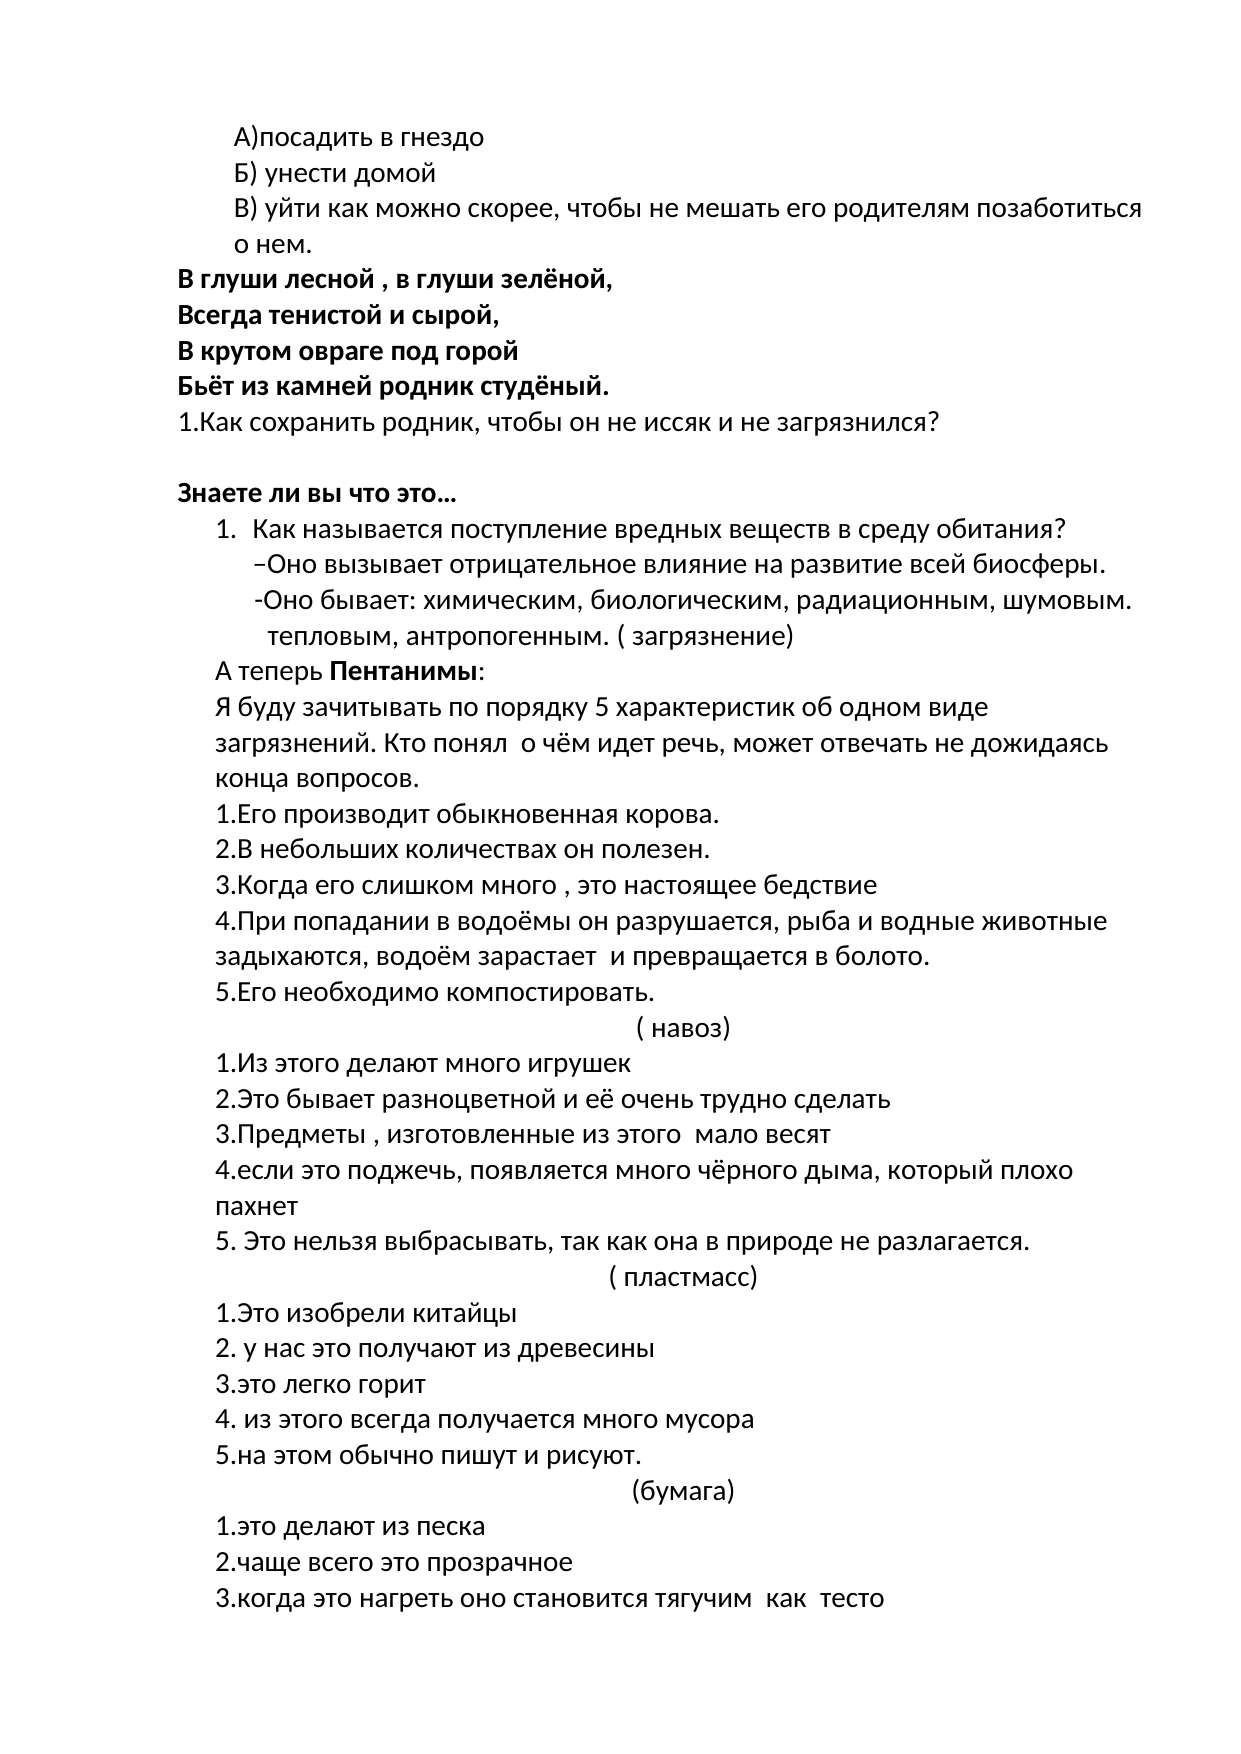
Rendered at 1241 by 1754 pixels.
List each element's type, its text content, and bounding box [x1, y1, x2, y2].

text –Оно вызывает отрицательное влияние на развитие всей биосферы. [252, 546, 1152, 581]
text (бумага) [215, 1472, 1152, 1507]
text 3.Когда его слишком много , это настоящее бедствие [215, 866, 1152, 902]
text 4.При попадании в водоёмы он разрушается, рыба и водные животные задыхаются, водоём зарастает и превращается в болото. [215, 902, 1152, 973]
text 3.когда это нагреть оно становится тягучим как тесто [215, 1579, 1152, 1614]
text Я буду зачитывать по порядку 5 характеристик об одном виде загрязнений. Кто понял о чём идет речь, может отвечать не дожидаясь конца вопросов. [215, 688, 1152, 795]
text В глуши лесной , в глуши зелёной, [177, 261, 1152, 296]
text ( навоз) [215, 1009, 1152, 1044]
list Как называется поступление вредных веществ в среду обитания? [215, 510, 1152, 546]
text В) уйти как можно скорее, чтобы не мешать его родителям позаботиться о нем. [233, 189, 1152, 261]
text -Оно бывает: химическим, биологическим, радиационным, шумовым. [215, 581, 1152, 617]
text 3.Предметы , изготовленные из этого мало весят [215, 1116, 1152, 1151]
text А теперь Пентанимы: [215, 652, 1152, 688]
text 4. из этого всегда получается много мусора [215, 1401, 1152, 1436]
text 3.это легко горит [215, 1365, 1152, 1401]
text ( пластмасс) [215, 1258, 1152, 1294]
text Б) унести домой [233, 154, 1152, 189]
text 5.Его необходимо компостировать. [215, 973, 1152, 1009]
text Знаете ли вы что это… [177, 474, 1152, 510]
text 5.на этом обычно пишут и рисуют. [215, 1436, 1152, 1472]
text 2.Это бывает разноцветной и её очень трудно сделать [215, 1080, 1152, 1116]
text Всегда тенистой и сырой, [177, 296, 1152, 332]
text тепловым, антропогенным. ( загрязнение) [215, 617, 1152, 652]
text 2. у нас это получают из древесины [215, 1329, 1152, 1365]
text 2.В небольших количествах он полезен. [215, 831, 1152, 866]
text 1.это делают из песка [215, 1507, 1152, 1543]
text 5. Это нельзя выбрасывать, так как она в природе не разлагается. [215, 1222, 1152, 1258]
text 4.если это поджечь, появляется много чёрного дыма, который плохо пахнет [215, 1151, 1152, 1222]
text А)посадить в гнездо [233, 118, 1152, 154]
text 1.Его производит обыкновенная корова. [215, 795, 1152, 831]
text 1.Как сохранить родник, чтобы он не иссяк и не загрязнился? [177, 403, 1152, 439]
text В крутом овраге под горой [177, 332, 1152, 367]
text 1.Это изобрели китайцы [215, 1294, 1152, 1329]
text Бьёт из камней родник студёный. [177, 367, 1152, 403]
text 1.Из этого делают много игрушек [215, 1044, 1152, 1080]
text 2.чаще всего это прозрачное [215, 1543, 1152, 1579]
